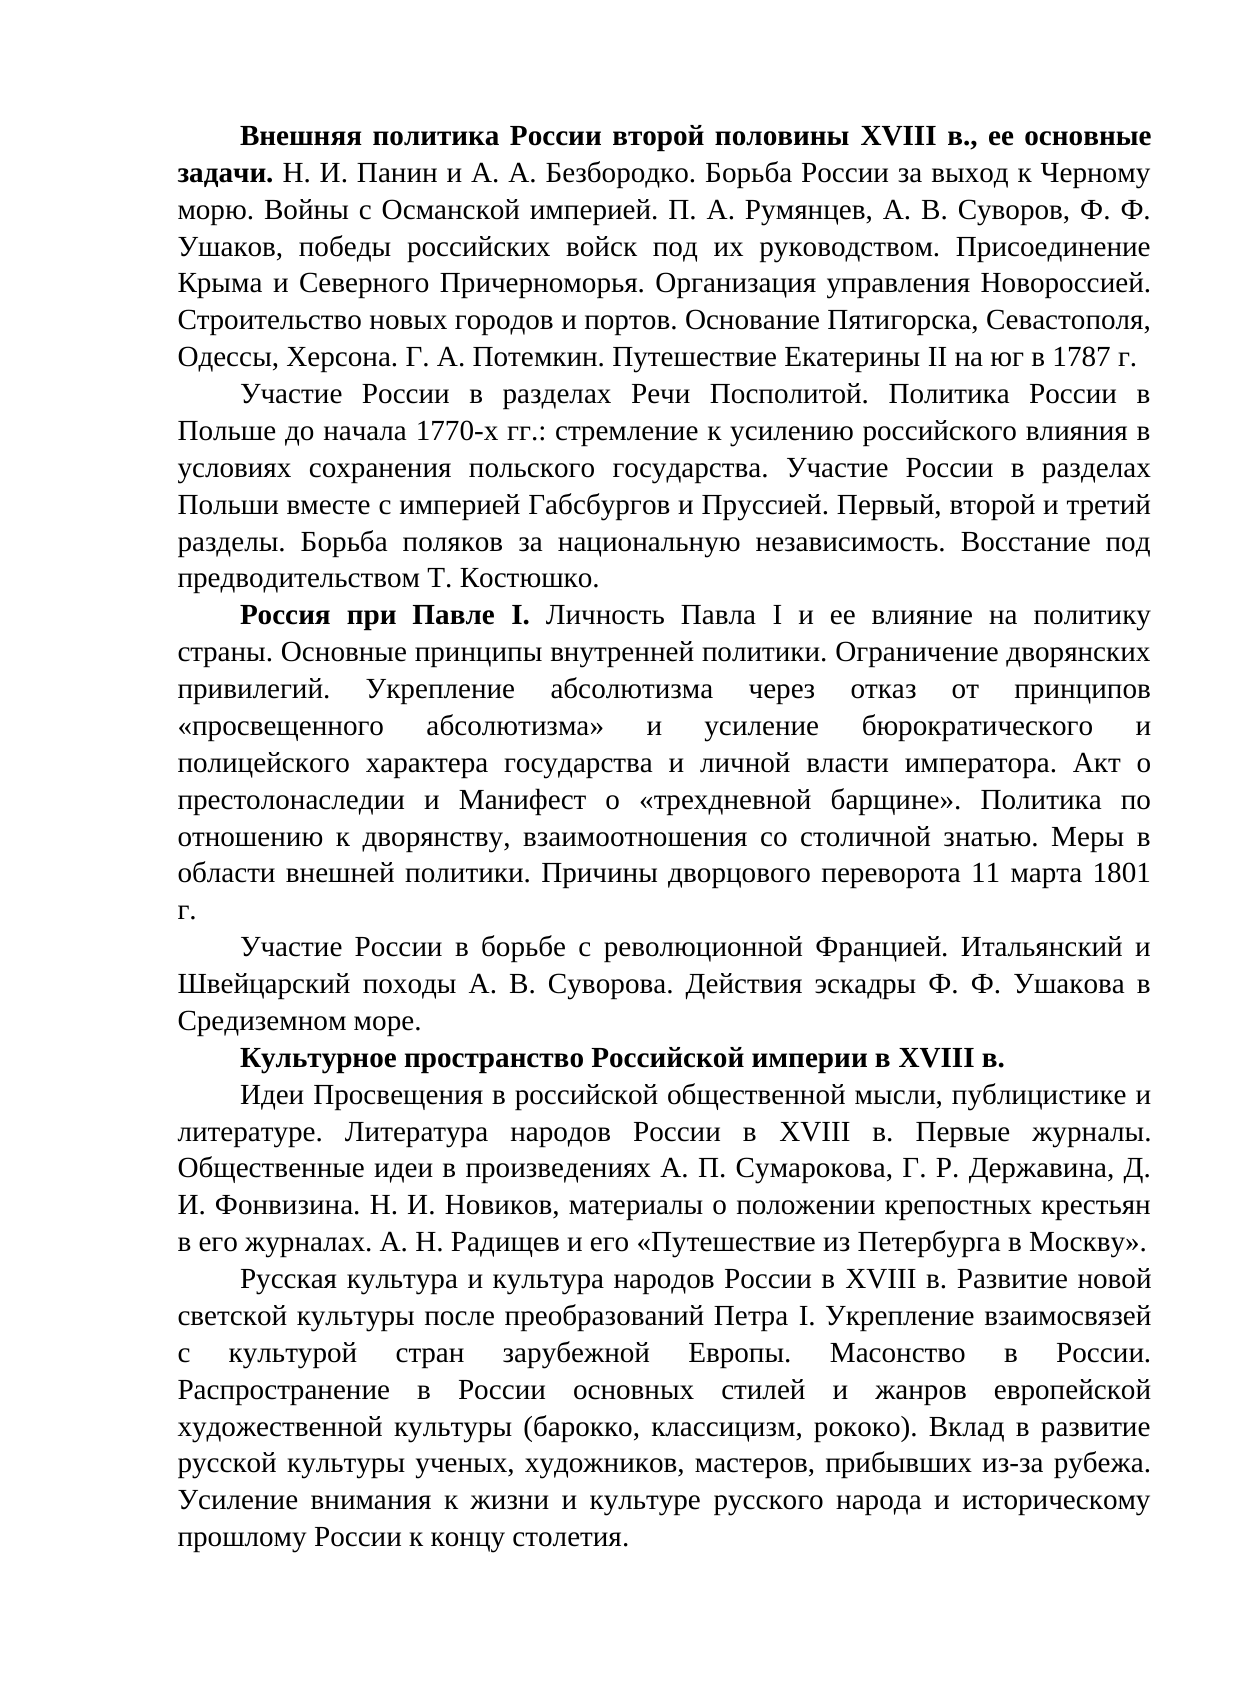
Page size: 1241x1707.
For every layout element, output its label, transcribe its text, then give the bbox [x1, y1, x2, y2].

text Культурное пространство Российской империи в XVIII в. [177, 1040, 1152, 1073]
text Идеи Просвещения в российской общественной мысли, публицистике и литературе. Литература народов России в XVIII в. Первые журналы. Общественные идеи в произведениях А. П. Сумарокова, Г. Р. Державина, Д. И. Фонвизина. Н. И. Новиков, материалы о положении крепостных крестьян в его журналах. А. Н. Радищев и его «Путешествие из Петербурга в Москву». [177, 1077, 1152, 1258]
text Участие России в разделах Речи Посполитой. Политика России в Польше до начала 1770-х гг.: стремление к усилению российского влияния в условиях сохранения польского государства. Участие России в разделах Польши вместе с империей Габсбургов и Пруссией. Первый, второй и третий разделы. Борьба поляков за национальную независимость. Восстание под предводительством Т. Костюшко. [177, 376, 1152, 594]
text Россия при Павле I. Личность Павла I и ее влияние на политику страны. Основные принципы внутренней политики. Ограничение дворянских привилегий. Укрепление абсолютизма через отказ от принципов «просвещенного абсолютизма» и усиление бюрократического и полицейского характера государства и личной власти императора. Акт о престолонаследии и Манифест о «трехдневной барщине». Политика по отношению к дворянству, взаимоотношения со столичной знатью. Меры в области внешней политики. Причины дворцового переворота 11 марта 1801 г. [177, 597, 1152, 926]
text Участие России в борьбе с революционной Францией. Итальянский и Швейцарский походы А. В. Суворова. Действия эскадры Ф. Ф. Ушакова в Средиземном море. [177, 929, 1152, 1037]
text Русская культура и культура народов России в XVIII в. Развитие новой светской культуры после преобразований Петра I. Укрепление взаимосвязей с культурой стран зарубежной Европы. Масонство в России. Распространение в России основных стилей и жанров европейской художественной культуры (барокко, классицизм, рококо). Вклад в развитие русской культуры ученых, художников, мастеров, прибывших из-за рубежа. Усиление внимания к жизни и культуре русского народа и историческому прошлому России к концу столетия. [177, 1261, 1152, 1553]
text Внешняя политика России второй половины XVIII в., ее основные задачи. Н. И. Панин и А. А. Безбородко. Борьба России за выход к Черному морю. Войны с Османской империей. П. А. Румянцев, А. В. Суворов, Ф. Ф. Ушаков, победы российских войск под их руководством. Присоединение Крыма и Северного Причерноморья. Организация управления Новороссией. Строительство новых городов и портов. Основание Пятигорска, Севастополя, Одессы, Херсона. Г. А. Потемкин. Путешествие Екатерины II на юг в 1787 г. [177, 118, 1152, 373]
